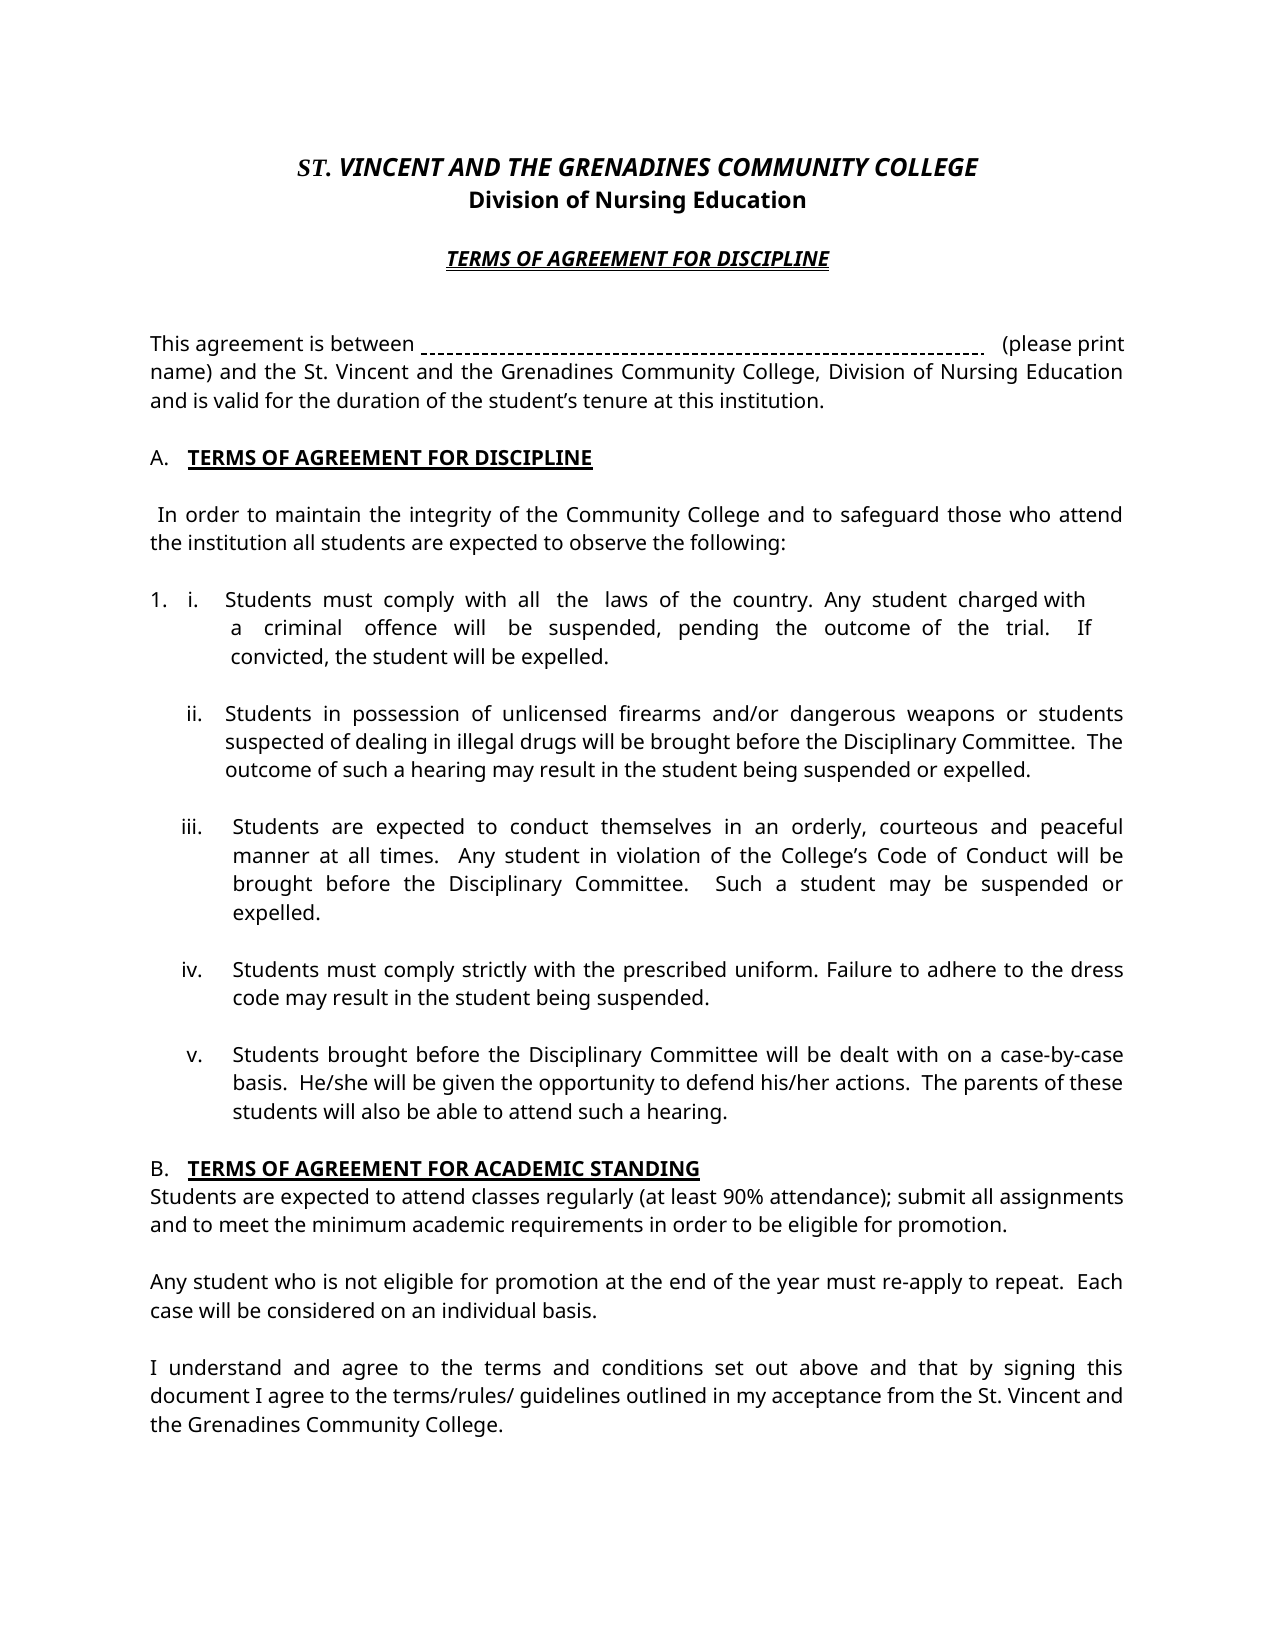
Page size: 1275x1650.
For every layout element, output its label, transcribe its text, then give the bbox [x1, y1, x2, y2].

list Students brought before the Disciplinary Committee will be dealt with on a case-by-case basis. He/she will be given the opportunity to defend his/her actions. The parents of these students will also be able to attend such a hearing. [202, 1040, 1125, 1125]
text Any student who is not eligible for promotion at the end of the year must re-apply to repeat. Each case will be considered on an individual basis. [150, 1267, 1125, 1324]
text Students are expected to attend classes regularly (at least 90% attendance); submit all assignments and to meet the minimum academic requirements in order to be eligible for promotion. [150, 1182, 1125, 1239]
text I understand and agree to the terms and conditions set out above and that by signing this document I agree to the terms/rules/ guidelines outlined in my acceptance from the St. Vincent and the Grenadines Community College. [150, 1353, 1125, 1438]
text convicted, the student will be expelled. [150, 642, 1125, 670]
list Students in possession of unlicensed firearms and/or dangerous weapons or students suspected of dealing in illegal drugs will be brought before the Disciplinary Committee. The outcome of such a hearing may result in the student being suspended or expelled. [202, 699, 1125, 784]
list i. Students must comply with all the laws of the country. Any student charged with [150, 585, 1125, 613]
text This agreement is between (please print name) and the St. Vincent and the Grenadines Community College, Division of Nursing Education and is valid for the duration of the student’s tenure at this institution. [150, 329, 1125, 414]
subtitle TERMS OF AGREEMENT FOR DISCIPLINE [150, 244, 1125, 272]
text In order to maintain the integrity of the Community College and to safeguard those who attend the institution all students are expected to observe the following: [150, 500, 1125, 557]
subtitle TERMS OF AGREEMENT FOR ACADEMIC STANDING [150, 1154, 1125, 1182]
subtitle TERMS OF AGREEMENT FOR DISCIPLINE [150, 443, 1125, 471]
title ST. VINCENT AND THE COMMUNITY COLLEGE [150, 150, 1125, 184]
list Students must comply strictly with the prescribed uniform. Failure to adhere to the dress code may result in the student being suspended. [202, 955, 1125, 1012]
list Students are expected to conduct themselves in an orderly, courteous and peaceful manner at all times. Any student in violation of the College’s Code of Conduct will be brought before the Disciplinary Committee. Such a student may be suspended or expelled. [202, 812, 1125, 926]
text a criminal offence will be suspended, pending the outcome of the trial. If [150, 613, 1125, 642]
title Division of Nursing Education [150, 184, 1125, 215]
